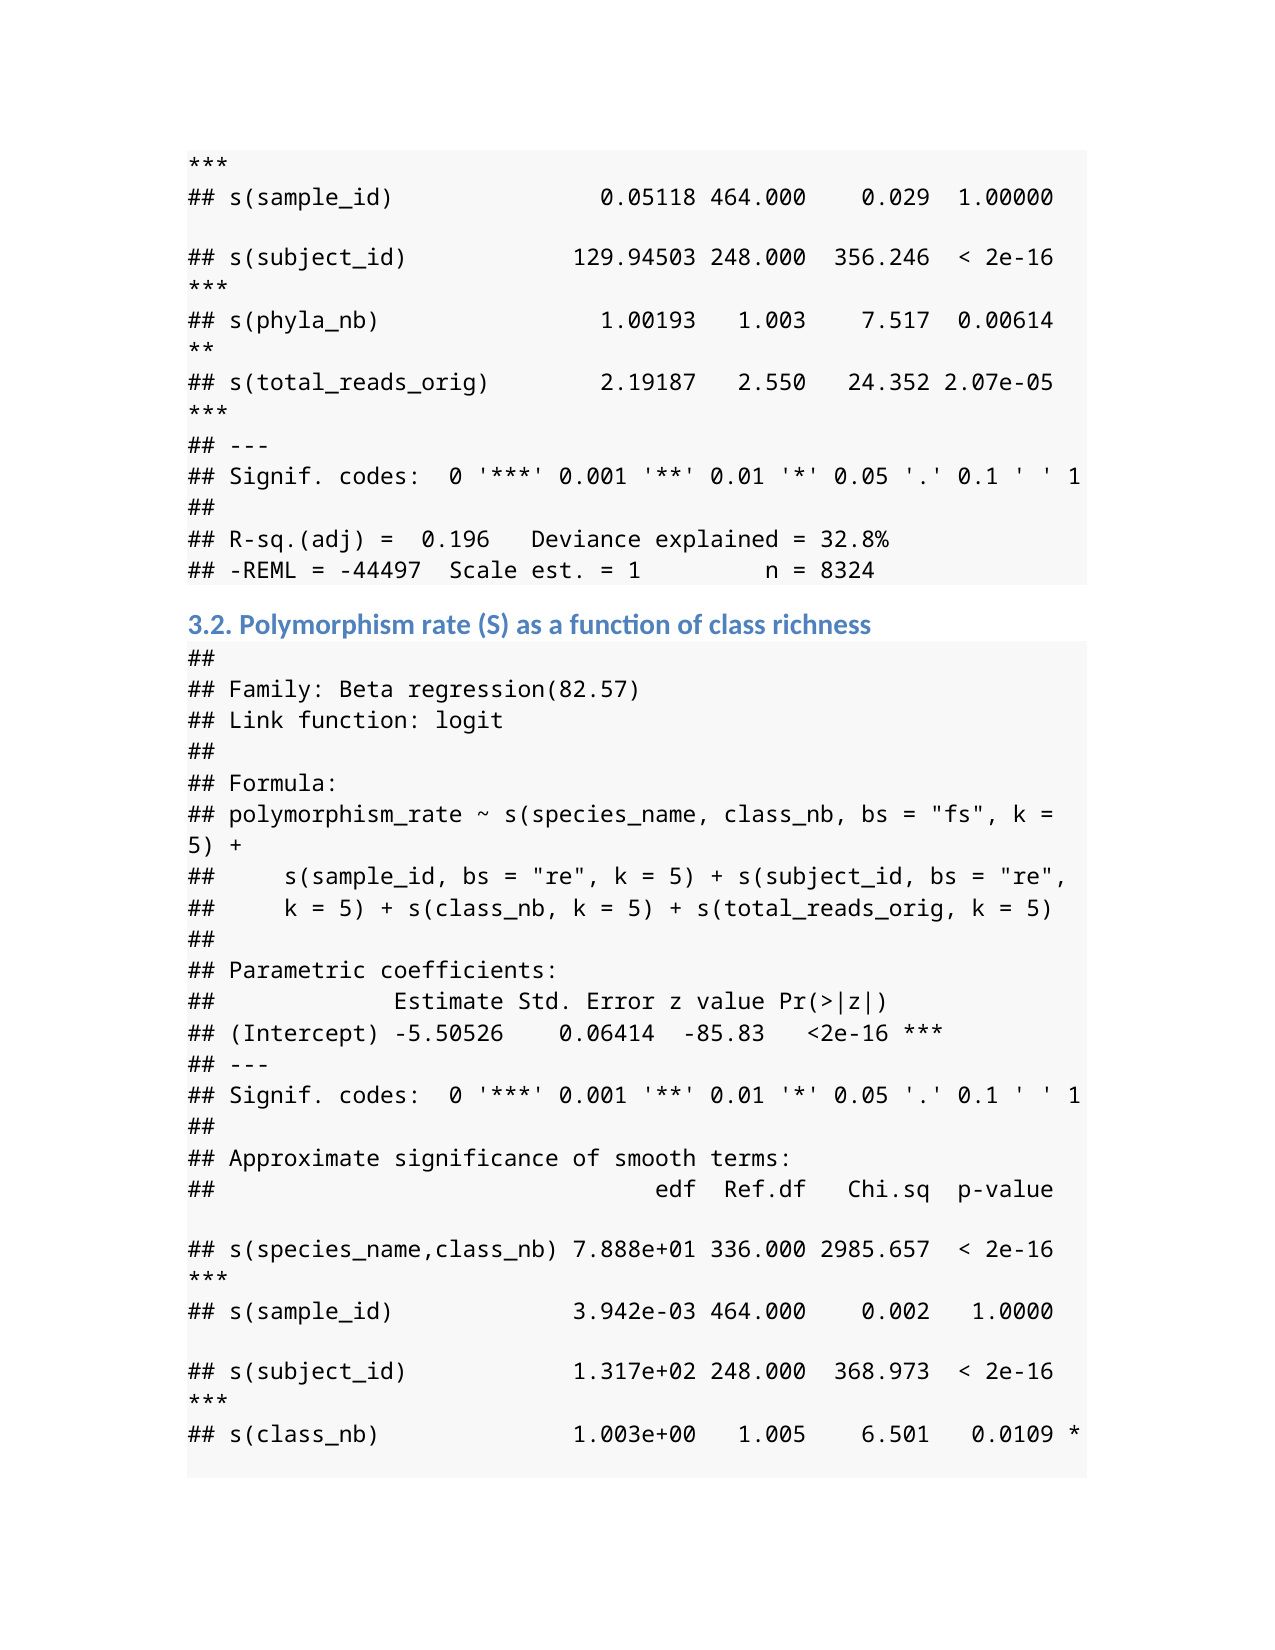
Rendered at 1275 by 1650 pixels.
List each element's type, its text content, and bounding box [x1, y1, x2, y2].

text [187, 641, 1087, 1478]
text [187, 150, 1087, 585]
subtitle 3.2. Polymorphism rate (S) as a function of class richness [187, 606, 1087, 641]
